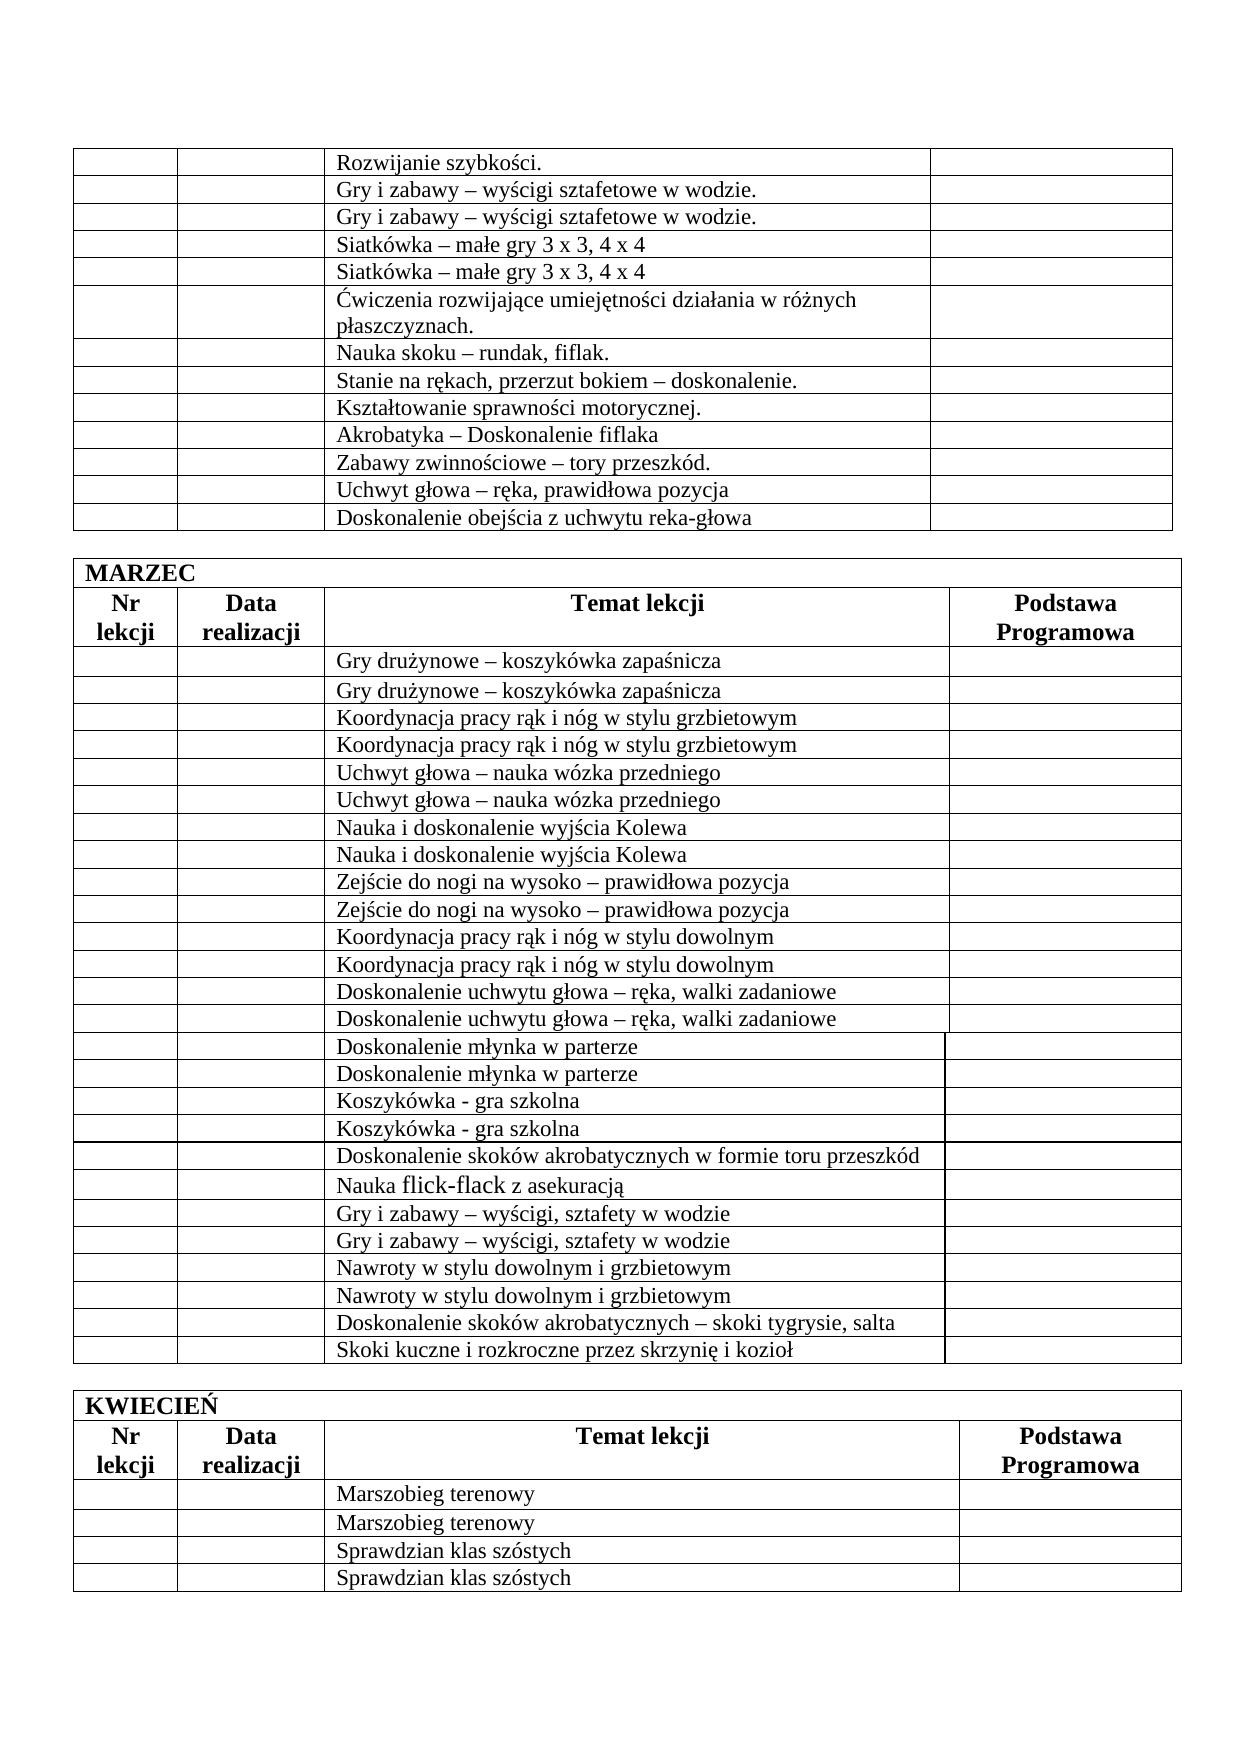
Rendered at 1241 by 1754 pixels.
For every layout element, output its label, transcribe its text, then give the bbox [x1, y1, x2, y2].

table_cell Temat lekcji [325, 588, 949, 646]
table_cell Data realizacji [178, 1421, 324, 1479]
table_cell [178, 978, 324, 1004]
table_cell [950, 786, 1181, 813]
table_cell [960, 1564, 1181, 1591]
table_cell Siatkówka – małe gry 3 x 3, 4 x 4 [325, 258, 930, 284]
table_cell [950, 814, 1181, 840]
table_cell [178, 814, 324, 840]
table_cell [178, 677, 324, 703]
table_cell [931, 476, 1172, 503]
table_cell [178, 923, 324, 949]
table_cell [74, 731, 177, 758]
table_cell [950, 759, 1181, 785]
table_cell [178, 367, 324, 393]
table_cell [178, 1200, 324, 1226]
table_cell [178, 1143, 324, 1169]
table_cell [178, 176, 324, 202]
table_cell [74, 1033, 177, 1059]
table_cell [931, 422, 1172, 448]
table_cell [946, 1060, 1181, 1087]
table_cell [178, 1060, 324, 1087]
table_cell [178, 1227, 324, 1253]
table_cell [74, 951, 177, 977]
table_cell [178, 1033, 324, 1059]
table_cell [74, 1143, 177, 1169]
table_cell Nawroty w stylu dowolnym i grzbietowym [325, 1282, 944, 1308]
table_cell Kształtowanie sprawności motorycznej. [325, 394, 930, 421]
table_cell [178, 841, 324, 867]
table_cell [74, 339, 177, 366]
table_cell [946, 1309, 1181, 1336]
table_cell [74, 1510, 177, 1536]
table_cell Gry i zabawy – wyścigi sztafetowe w wodzie. [325, 204, 930, 230]
table_cell [74, 258, 177, 284]
table_cell Gry i zabawy – wyścigi, sztafety w wodzie [325, 1200, 944, 1226]
table_cell Siatkówka – małe gry 3 x 3, 4 x 4 [325, 231, 930, 257]
table_cell [178, 1254, 324, 1281]
table_cell [178, 394, 324, 421]
table_cell [960, 1480, 1181, 1508]
table_cell Gry i zabawy – wyścigi, sztafety w wodzie [325, 1227, 944, 1253]
table_cell [178, 1480, 324, 1508]
table_cell Gry drużynowe – koszykówka zapaśnicza [325, 647, 949, 676]
table_header KWIECIEŃ [74, 1391, 1181, 1420]
table_cell [74, 422, 177, 448]
table_cell [946, 1033, 1181, 1059]
table_cell [178, 1337, 324, 1363]
table_cell [178, 786, 324, 813]
table_cell [931, 149, 1172, 175]
table_cell [178, 204, 324, 230]
table_cell [74, 286, 177, 338]
table_cell [74, 704, 177, 730]
table_cell [178, 1282, 324, 1308]
table_cell [74, 394, 177, 421]
table_cell [950, 923, 1181, 949]
table_cell [931, 204, 1172, 230]
table_cell [74, 1170, 177, 1198]
table_cell [74, 923, 177, 949]
table_cell Doskonalenie skoków akrobatycznych w formie toru przeszkód [325, 1143, 944, 1169]
table_cell [74, 647, 177, 676]
table_cell Skoki kuczne i rozkroczne przez skrzynię i kozioł [325, 1337, 944, 1363]
table_cell [74, 449, 177, 475]
table_cell [950, 704, 1181, 730]
table_cell [946, 1170, 1181, 1198]
table_cell [74, 149, 177, 175]
table_cell Uchwyt głowa – ręka, prawidłowa pozycja [325, 476, 930, 503]
table_cell Nawroty w stylu dowolnym i grzbietowym [325, 1254, 944, 1281]
table_cell [74, 1060, 177, 1087]
table_cell [178, 1088, 324, 1114]
table_cell Koordynacja pracy rąk i nóg w stylu dowolnym [325, 923, 949, 949]
table_cell [178, 896, 324, 922]
table_cell [74, 1537, 177, 1563]
table_cell [74, 814, 177, 840]
table_cell [178, 1005, 324, 1032]
table_cell [178, 1115, 324, 1141]
table_cell [950, 677, 1181, 703]
table_cell Nauka i doskonalenie wyjścia Kolewa [325, 814, 949, 840]
table_cell [74, 786, 177, 813]
table_cell [74, 978, 177, 1004]
table_cell [178, 1309, 324, 1336]
table_cell [931, 231, 1172, 257]
table_cell Doskonalenie młynka w parterze [325, 1033, 944, 1059]
table_cell [178, 422, 324, 448]
table_cell [74, 1309, 177, 1336]
table_cell Gry drużynowe – koszykówka zapaśnicza [325, 677, 949, 703]
table_cell [74, 1480, 177, 1508]
table_cell [74, 204, 177, 230]
table_cell Zejście do nogi na wysoko – prawidłowa pozycja [325, 869, 949, 895]
table_cell [950, 869, 1181, 895]
table_cell Sprawdzian klas szóstych [325, 1564, 959, 1591]
table_cell [178, 231, 324, 257]
table_cell Zejście do nogi na wysoko – prawidłowa pozycja [325, 896, 949, 922]
table_cell [178, 504, 324, 530]
table_header MARZEC [74, 559, 1181, 587]
table_cell Ćwiczenia rozwijające umiejętności działania w różnych płaszczyznach. [325, 286, 930, 338]
table_cell [178, 1170, 324, 1198]
table_cell [74, 1005, 177, 1032]
table_cell [931, 339, 1172, 366]
table_cell [946, 1254, 1181, 1281]
table_cell Temat lekcji [325, 1421, 959, 1479]
table_cell Koszykówka - gra szkolna [325, 1088, 944, 1114]
table_cell [74, 759, 177, 785]
table_cell [950, 978, 1181, 1004]
table_cell [946, 1227, 1181, 1253]
table_cell Rozwijanie szybkości. [325, 149, 930, 175]
table_cell [178, 476, 324, 503]
table_cell Sprawdzian klas szóstych [325, 1537, 959, 1563]
table_cell Akrobatyka – Doskonalenie fiflaka [325, 422, 930, 448]
table_cell [178, 869, 324, 895]
table_cell [74, 1200, 177, 1226]
table_cell [74, 841, 177, 867]
table_cell [74, 504, 177, 530]
table_cell [74, 1088, 177, 1114]
table_cell [178, 449, 324, 475]
table_cell [178, 1564, 324, 1591]
table_cell [931, 176, 1172, 202]
table_cell Nauka i doskonalenie wyjścia Kolewa [325, 841, 949, 867]
table_cell Zabawy zwinnościowe – tory przeszkód. [325, 449, 930, 475]
table_cell Data realizacji [178, 588, 324, 646]
table_cell [178, 759, 324, 785]
table_cell Koordynacja pracy rąk i nóg w stylu grzbietowym [325, 731, 949, 758]
table_cell [950, 951, 1181, 977]
table_cell [931, 258, 1172, 284]
table_cell [946, 1282, 1181, 1308]
table_cell [74, 1254, 177, 1281]
table_cell Podstawa Programowa [960, 1421, 1181, 1479]
table_cell [74, 231, 177, 257]
table_cell [950, 896, 1181, 922]
table_cell Doskonalenie młynka w parterze [325, 1060, 944, 1087]
table_cell [931, 449, 1172, 475]
table_cell [74, 1282, 177, 1308]
table_cell [74, 1227, 177, 1253]
table_cell [946, 1088, 1181, 1114]
table_cell [931, 286, 1172, 338]
table_cell [931, 394, 1172, 421]
table_cell [950, 647, 1181, 676]
table_cell [74, 1337, 177, 1363]
table_cell Nauka skoku – rundak, fiflak. [325, 339, 930, 366]
table_cell [74, 869, 177, 895]
table_cell [178, 704, 324, 730]
table_cell [178, 149, 324, 175]
table_cell Doskonalenie obejścia z uchwytu reka-głowa [325, 504, 930, 530]
table_cell [178, 731, 324, 758]
table_cell [178, 258, 324, 284]
table_cell [74, 677, 177, 703]
table_cell [950, 841, 1181, 867]
table_cell [74, 896, 177, 922]
table_cell [178, 286, 324, 338]
table_cell [931, 504, 1172, 530]
table_cell Marszobieg terenowy [325, 1480, 959, 1508]
table_cell [946, 1115, 1181, 1141]
table_cell [178, 1510, 324, 1536]
table_cell [74, 476, 177, 503]
table_cell Nr lekcji [74, 588, 177, 646]
table_cell Marszobieg terenowy [325, 1510, 959, 1536]
table_cell Doskonalenie uchwytu głowa – ręka, walki zadaniowe [325, 978, 949, 1004]
table_cell [931, 367, 1172, 393]
table_cell [178, 951, 324, 977]
table_cell [178, 339, 324, 366]
table_cell [960, 1537, 1181, 1563]
table_cell [178, 647, 324, 676]
table_cell Podstawa Programowa [950, 588, 1181, 646]
table_cell [74, 1115, 177, 1141]
table_cell [950, 731, 1181, 758]
table_cell [74, 1564, 177, 1591]
table_cell [74, 176, 177, 202]
table_cell Koordynacja pracy rąk i nóg w stylu dowolnym [325, 951, 949, 977]
table_cell [178, 1537, 324, 1563]
table_cell Koszykówka - gra szkolna [325, 1115, 944, 1141]
table_cell [946, 1337, 1181, 1363]
table_cell [946, 1200, 1181, 1226]
table_cell Uchwyt głowa – nauka wózka przedniego [325, 786, 949, 813]
table_cell Nr lekcji [74, 1421, 177, 1479]
table_cell [960, 1510, 1181, 1536]
table_cell Doskonalenie uchwytu głowa – ręka, walki zadaniowe [325, 1005, 949, 1032]
table_cell Nauka flick-flack z asekuracją [325, 1170, 944, 1198]
table_cell [950, 1005, 1181, 1032]
table_cell Uchwyt głowa – nauka wózka przedniego [325, 759, 949, 785]
table_cell Koordynacja pracy rąk i nóg w stylu grzbietowym [325, 704, 949, 730]
table_cell Doskonalenie skoków akrobatycznych – skoki tygrysie, salta [325, 1309, 944, 1336]
table_cell [74, 367, 177, 393]
table_cell [946, 1143, 1181, 1169]
table_cell Stanie na rękach, przerzut bokiem – doskonalenie. [325, 367, 930, 393]
table_cell Gry i zabawy – wyścigi sztafetowe w wodzie. [325, 176, 930, 202]
